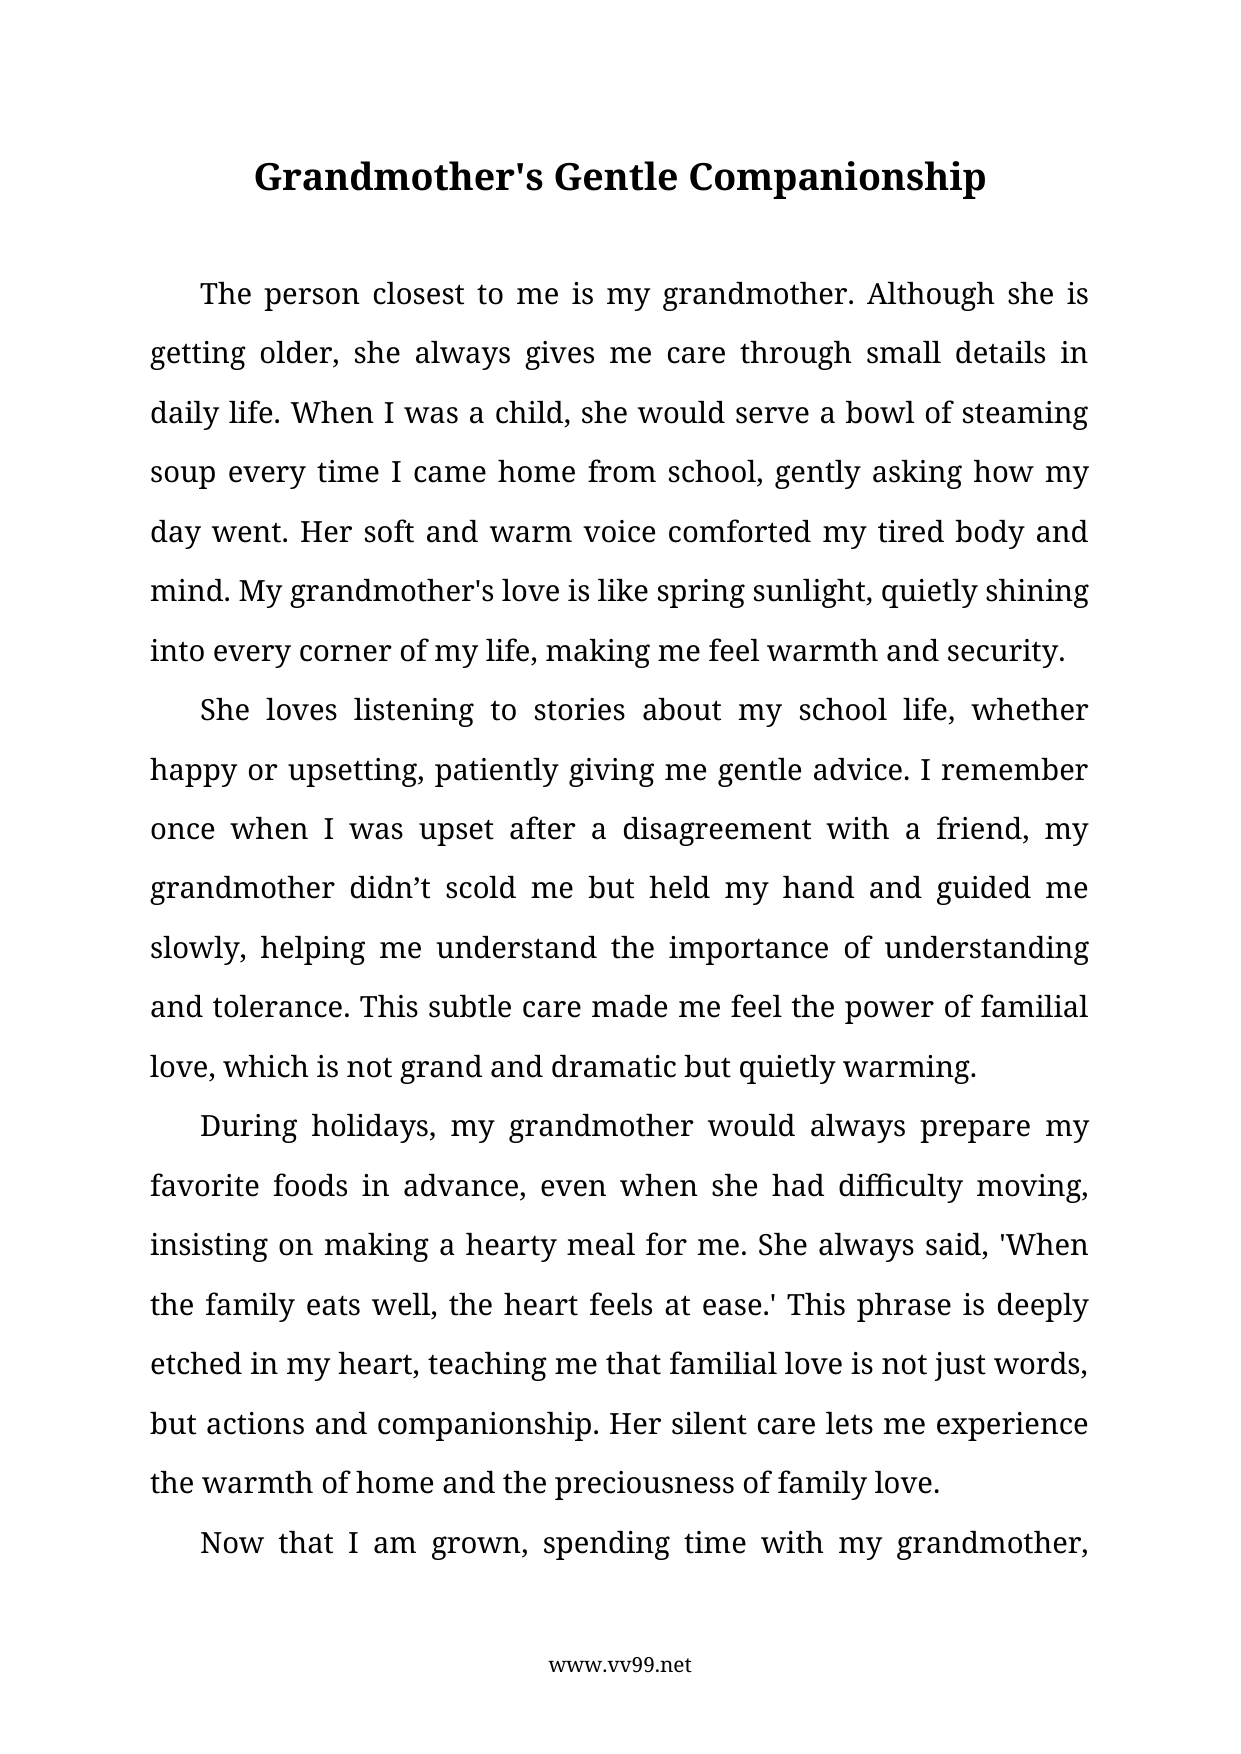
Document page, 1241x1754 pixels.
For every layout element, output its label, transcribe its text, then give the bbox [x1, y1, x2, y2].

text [150, 1522, 1090, 1562]
text During holidays, my grandmother would always prepare my favorite foods in advance, even when she had difficulty moving, insisting on making a hearty meal for me. She always said, 'When the family eats well, the heart feels at ease.' This phrase is deeply etched in my heart, teaching me that familial love is not just words, but actions and companionship. Her silent care lets me experience the warmth of home and the preciousness of family love. [150, 1106, 1090, 1502]
subtitle Grandmother's Gentle Companionship [150, 150, 1090, 201]
text She loves listening to stories about my school life, whether happy or upsetting, patiently giving me gentle advice. I remember once when I was upset after a disagreement with a friend, my grandmother didn’t scold me but held my hand and guided me slowly, helping me understand the importance of understanding and tolerance. This subtle care made me feel the power of familial love, which is not grand and dramatic but quietly warming. [150, 689, 1090, 1086]
text The person closest to me is my grandmother. Although she is getting older, she always gives me care through small details in daily life. When I was a child, she would serve a bowl of steaming soup every time I came home from school, gently asking how my day went. Her soft and warm voice comforted my tired body and mind. My grandmother's love is like spring sunlight, quietly shining into every corner of my life, making me feel warmth and security. [150, 273, 1090, 669]
